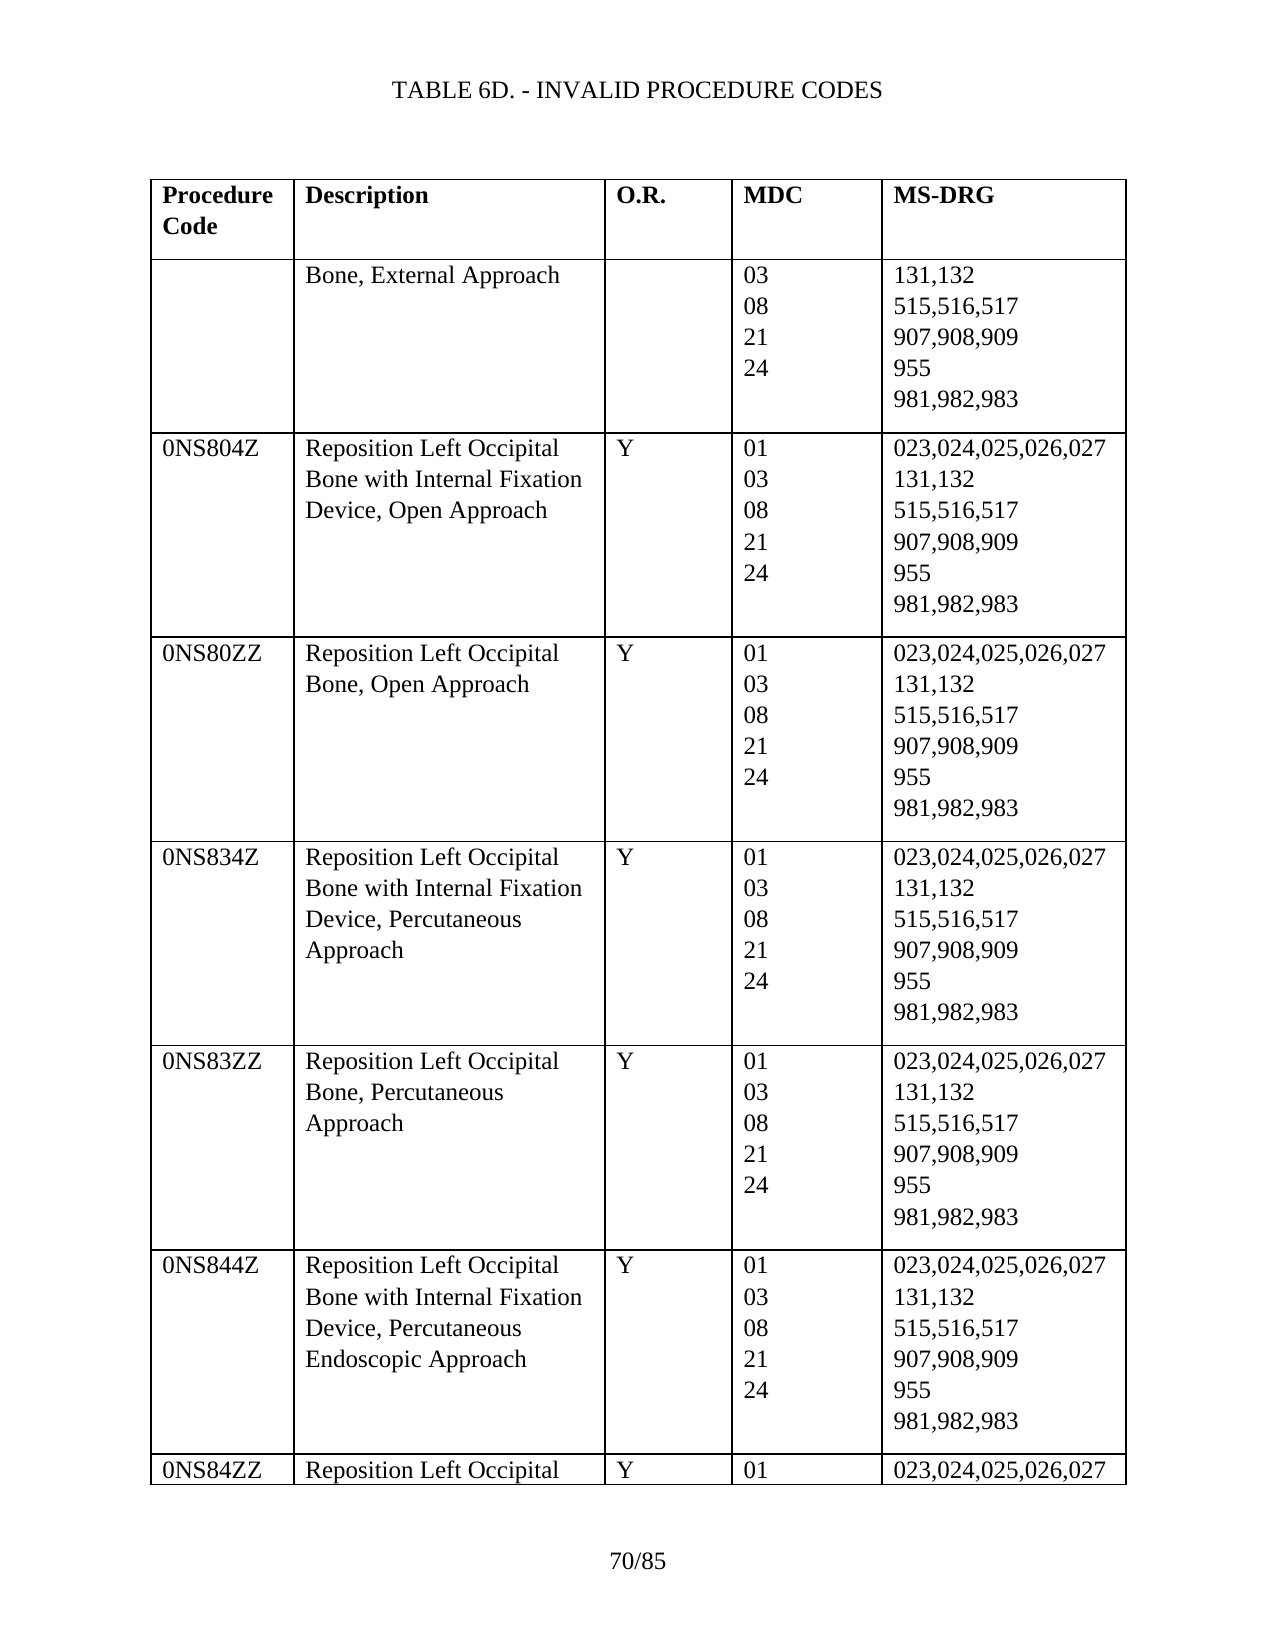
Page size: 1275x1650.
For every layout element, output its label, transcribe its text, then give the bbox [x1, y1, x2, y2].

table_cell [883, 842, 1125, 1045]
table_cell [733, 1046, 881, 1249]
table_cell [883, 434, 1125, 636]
table_header MS-DRG [883, 180, 1125, 259]
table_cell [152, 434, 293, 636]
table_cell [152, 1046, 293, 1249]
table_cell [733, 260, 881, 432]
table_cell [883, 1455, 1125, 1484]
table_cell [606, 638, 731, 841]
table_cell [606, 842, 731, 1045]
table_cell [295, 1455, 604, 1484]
table_header Procedure Code [152, 180, 293, 259]
table_header O.R. [606, 180, 731, 259]
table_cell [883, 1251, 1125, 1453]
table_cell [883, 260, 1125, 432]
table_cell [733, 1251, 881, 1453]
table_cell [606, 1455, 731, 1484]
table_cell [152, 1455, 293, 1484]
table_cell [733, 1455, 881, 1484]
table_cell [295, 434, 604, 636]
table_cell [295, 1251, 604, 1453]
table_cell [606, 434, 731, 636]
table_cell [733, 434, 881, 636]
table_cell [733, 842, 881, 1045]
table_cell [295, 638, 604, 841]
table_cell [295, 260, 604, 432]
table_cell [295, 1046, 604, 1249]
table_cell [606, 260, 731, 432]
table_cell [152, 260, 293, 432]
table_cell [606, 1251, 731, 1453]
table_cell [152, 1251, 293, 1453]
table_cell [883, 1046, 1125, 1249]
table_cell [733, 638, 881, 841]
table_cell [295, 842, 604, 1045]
table_header MDC [733, 180, 881, 259]
table_header Description [295, 180, 604, 259]
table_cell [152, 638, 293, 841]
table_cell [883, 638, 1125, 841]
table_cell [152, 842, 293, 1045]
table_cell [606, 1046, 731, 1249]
